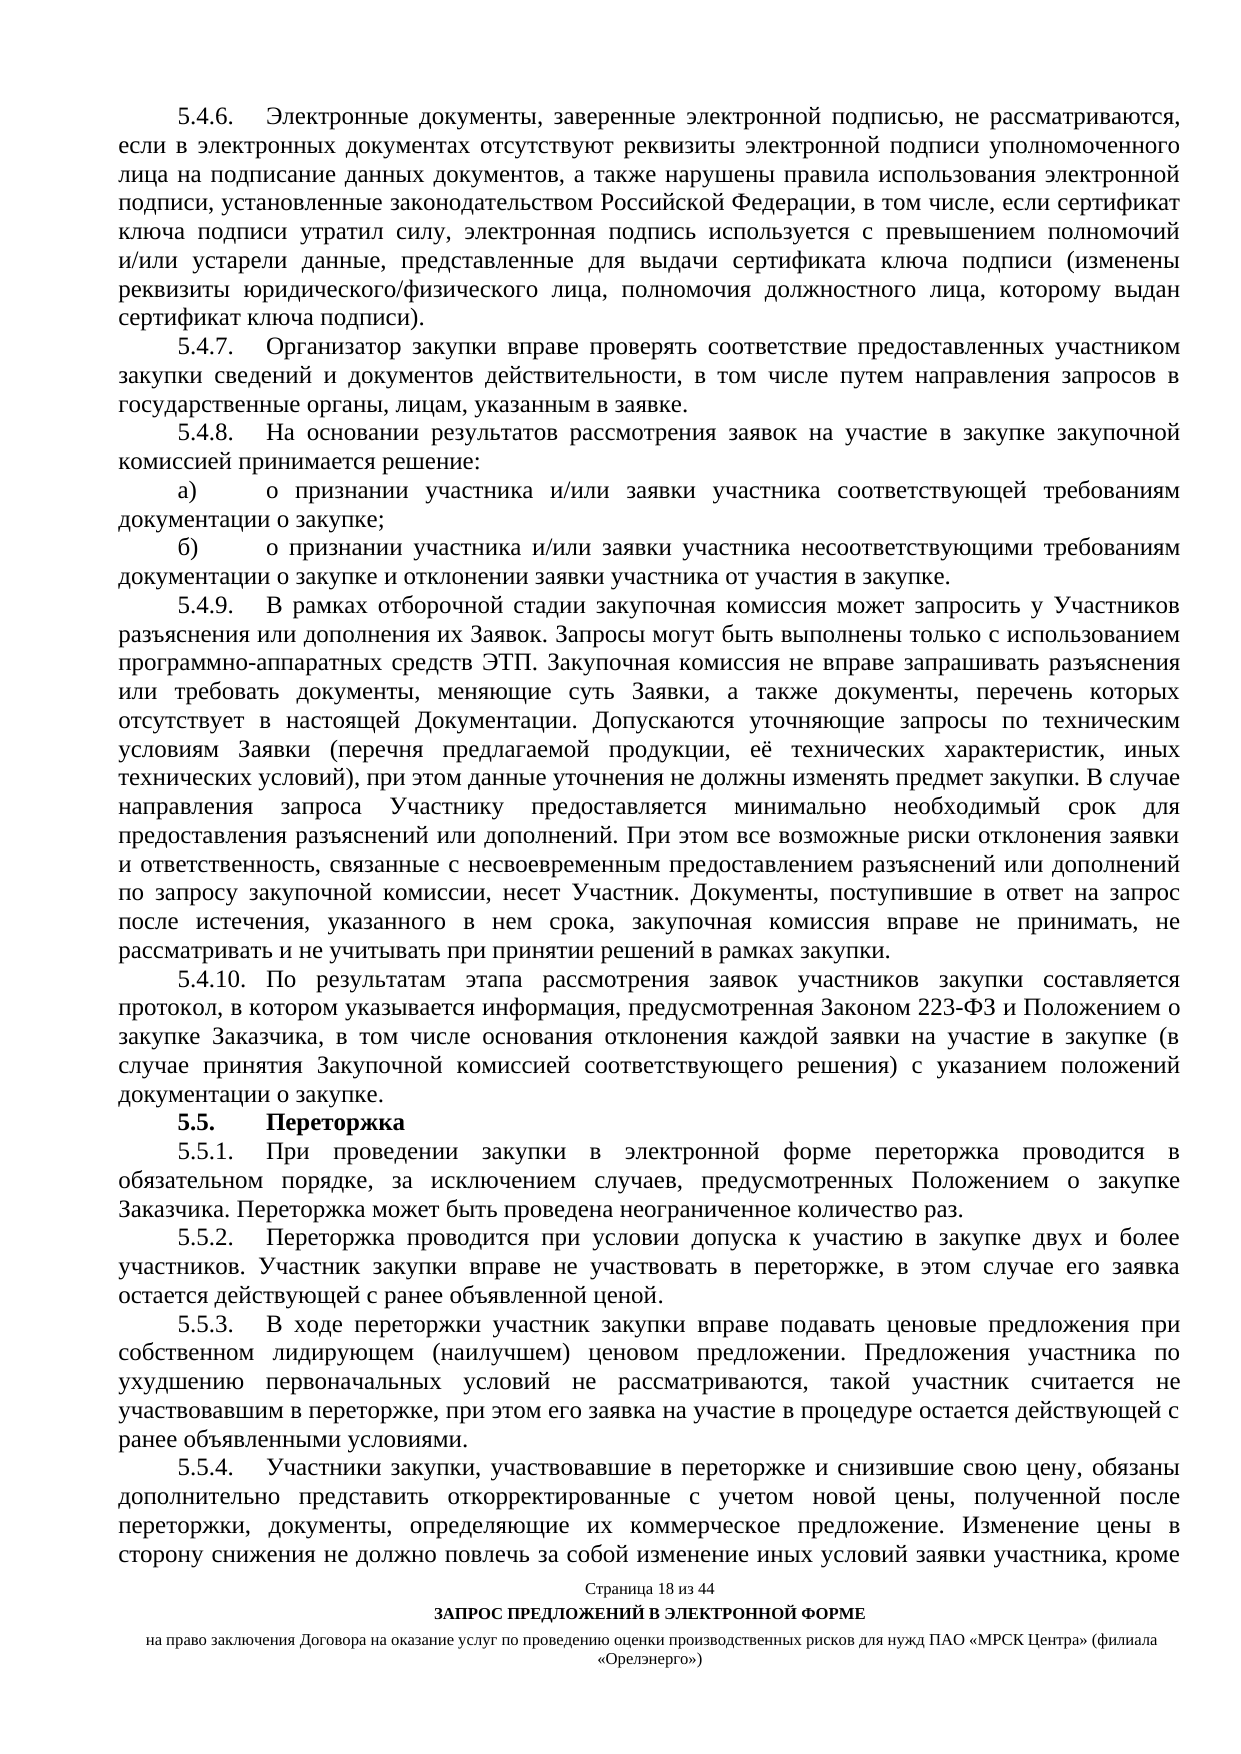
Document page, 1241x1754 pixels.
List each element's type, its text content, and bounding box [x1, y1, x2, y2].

subtitle Электронные документы, заверенные электронной подписью, не рассматриваются, если в электронных документах отсутствуют реквизиты электронной подписи уполномоченного лица на подписание данных документов, а также нарушены правила использования электронной подписи, установленные законодательством Российской Федерации, в том числе, если сертификат ключа подписи утратил силу, электронная подпись используется с превышением полномочий и/или устарели данные, представленные для выдачи сертификата ключа подписи (изменены реквизиты юридического/физического лица, полномочия должностного лица, которому выдан сертификат ключа подписи). [118, 101, 1181, 331]
subtitle о признании участника и/или заявки участника несоответствующими требованиям документации о закупке и отклонении заявки участника от участия в закупке. [118, 532, 1181, 590]
subtitle На основании результатов рассмотрения заявок на участие в закупке закупочной комиссией принимается решение: [118, 417, 1181, 475]
subtitle При проведении закупки в электронной форме переторжка проводится в обязательном порядке, за исключением случаев, предусмотренных Положением о закупке Заказчика. Переторжка может быть проведена неограниченное количество раз. [118, 1136, 1181, 1222]
subtitle По результатам этапа рассмотрения заявок участников закупки составляется протокол, в котором указывается информация, предусмотренная Законом 223-ФЗ и Положением о закупке Заказчика, в том числе основания отклонения каждой заявки на участие в закупке (в случае принятия Закупочной комиссией соответствующего решения) с указанием положений документации о закупке. [118, 964, 1181, 1107]
subtitle Переторжка проводится при условии допуска к участию в закупке двух и более участников. Участник закупки вправе не участвовать в переторжке, в этом случае его заявка остается действующей с ранее объявленной ценой. [118, 1222, 1181, 1309]
subtitle Переторжка [118, 1107, 1181, 1136]
subtitle Организатор закупки вправе проверять соответствие предоставленных участником закупки сведений и документов действительности, в том числе путем направления запросов в государственные органы, лицам, указанным в заявке. [118, 331, 1181, 417]
subtitle В рамках отборочной стадии закупочная комиссия может запросить у Участников разъяснения или дополнения их Заявок. Запросы могут быть выполнены только с использованием программно-аппаратных средств ЭТП. Закупочная комиссия не вправе запрашивать разъяснения или требовать документы, меняющие суть Заявки, а также документы, перечень которых отсутствует в настоящей Документации. Допускаются уточняющие запросы по техническим условиям Заявки (перечня предлагаемой продукции, её технических характеристик, иных технических условий), при этом данные уточнения не должны изменять предмет закупки. В случае направления запроса Участнику предоставляется минимально необходимый срок для предоставления разъяснений или дополнений. При этом все возможные риски отклонения заявки и ответственность, связанные с несвоевременным предоставлением разъяснений или дополнений по запросу закупочной комиссии, несет Участник. Документы, поступившие в ответ на запрос после истечения, указанного в нем срока, закупочная комиссия вправе не принимать, не рассматривать и не учитывать при принятии решений в рамках закупки. [118, 590, 1181, 964]
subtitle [118, 1452, 1181, 1567]
subtitle В ходе переторжки участник закупки вправе подавать ценовые предложения при собственном лидирующем (наилучшем) ценовом предложении. Предложения участника по ухудшению первоначальных условий не рассматриваются, такой участник считается не участвовавшим в переторжке, при этом его заявка на участие в процедуре остается действующей с ранее объявленными условиями. [118, 1309, 1181, 1452]
subtitle о признании участника и/или заявки участника соответствующей требованиям документации о закупке; [118, 475, 1181, 532]
